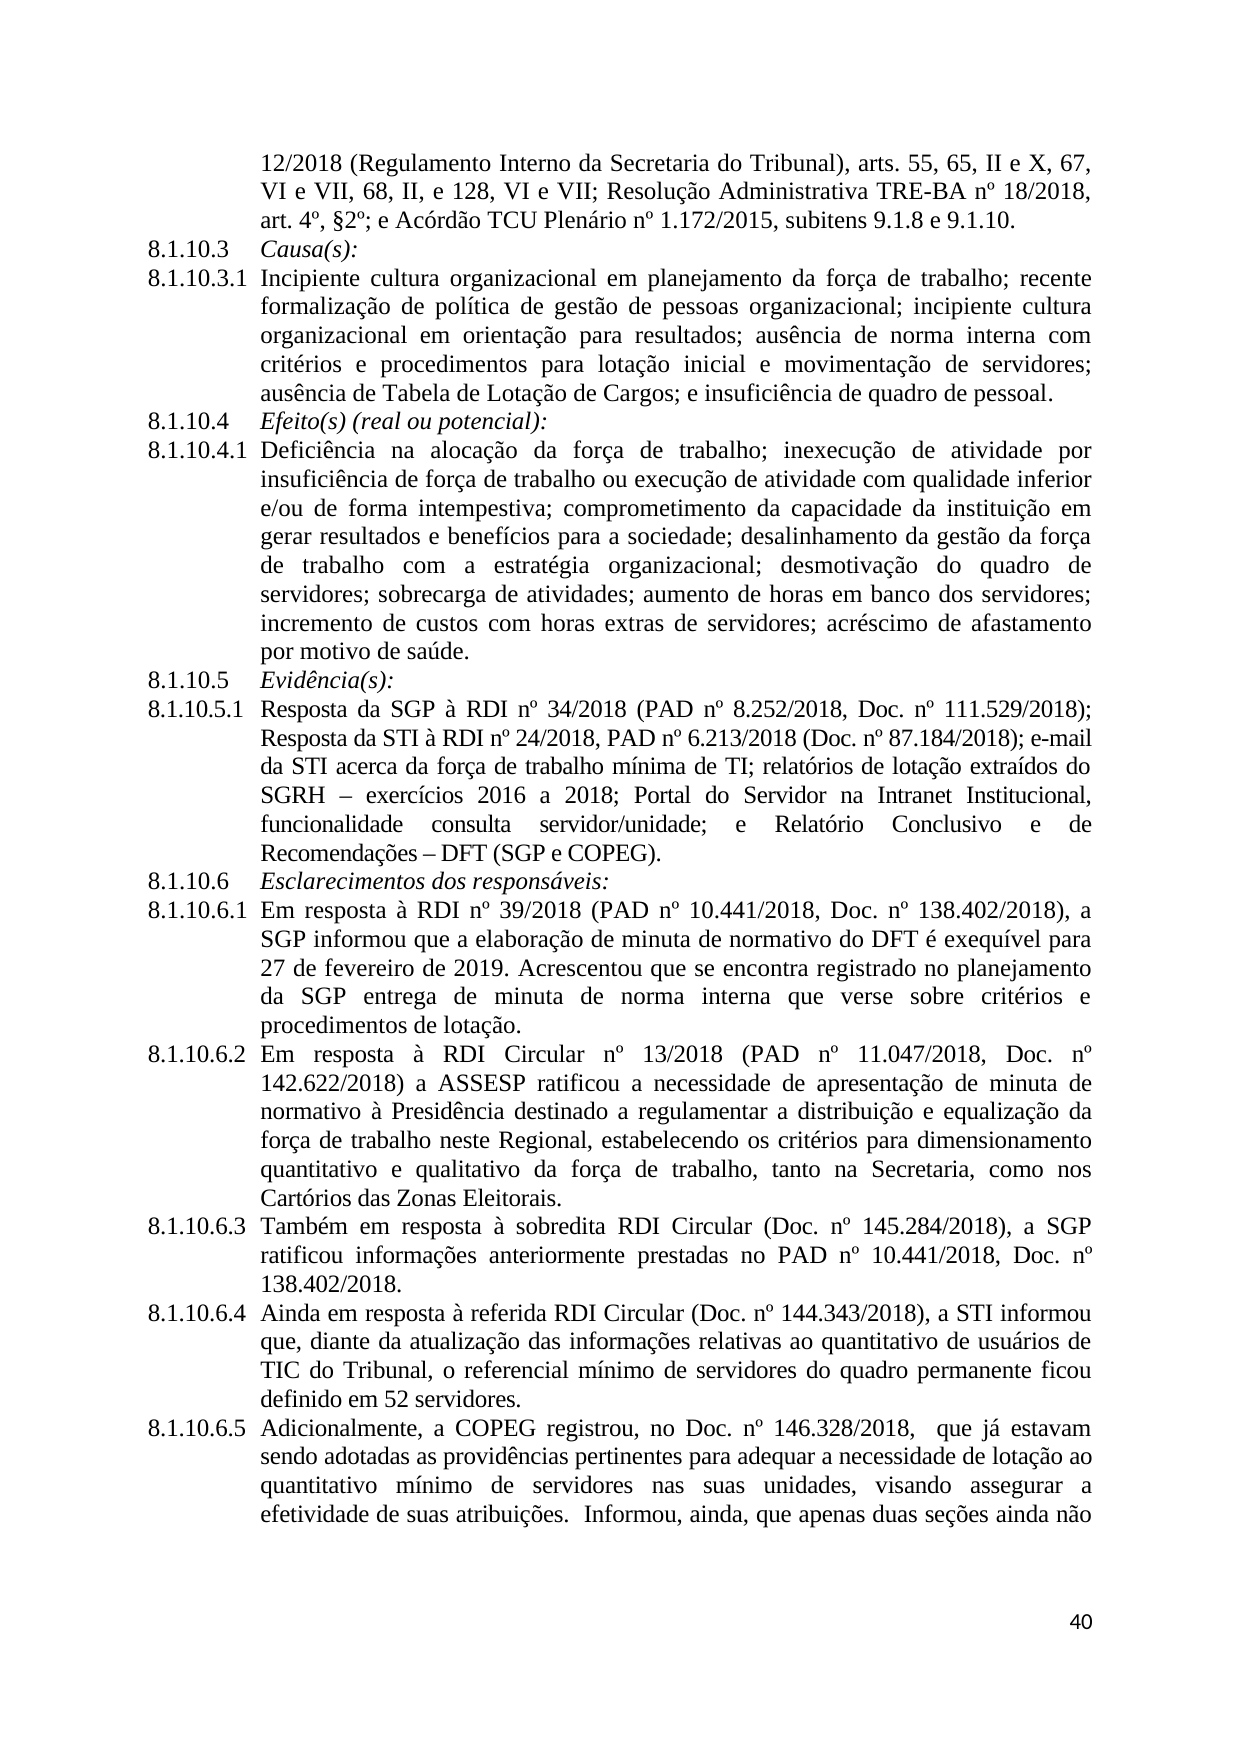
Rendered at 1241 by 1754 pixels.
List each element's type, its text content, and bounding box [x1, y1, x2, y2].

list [148, 1413, 1092, 1528]
list Também em resposta à sobredita RDI Circular (Doc. nº 145.284/2018), a SGP ratificou informações anteriormente prestadas no PAD nº 10.441/2018, Doc. nº 138.402/2018. [148, 1211, 1092, 1298]
list Ainda em resposta à referida RDI Circular (Doc. nº 144.343/2018), a STI informou que, diante da atualização das informações relativas ao quantitativo de usuários de TIC do Tribunal, o referencial mínimo de servidores do quadro permanente ficou definido em 52 servidores. [148, 1298, 1092, 1413]
list Em resposta à RDI nº 39/2018 (PAD nº 10.441/2018, Doc. nº 138.402/2018), a SGP informou que a elaboração de minuta de normativo do DFT é exequível para 27 de fevereiro de 2019. Acrescentou que se encontra registrado no planejamento da SGP entrega de minuta de norma interna que verse sobre critérios e procedimentos de lotação. [148, 895, 1092, 1039]
list Esclarecimentos dos responsáveis: [148, 866, 1092, 895]
list Em resposta à RDI Circular nº 13/2018 (PAD nº 11.047/2018, Doc. nº 142.622/2018) a ASSESP ratificou a necessidade de apresentação de minuta de normativo à Presidência destinado a regulamentar a distribuição e equalização da força de trabalho neste Regional, estabelecendo os critérios para dimensionamento quantitativo e qualitativo da força de trabalho, tanto na Secretaria, como nos Cartórios das Zonas Eleitorais. [148, 1039, 1092, 1211]
list Evidência(s): [148, 665, 1092, 694]
list Resposta da SGP à RDI nº 34/2018 (PAD nº 8.252/2018, Doc. nº 111.529/2018); Resposta da STI à RDI nº 24/2018, PAD nº 6.213/2018 (Doc. nº 87.184/2018); e-mail da STI acerca da força de trabalho mínima de TI; relatórios de lotação extraídos do SGRH – exercícios 2016 a 2018; Portal do Servidor na Intranet Institucional, funcionalidade consulta servidor/unidade; e Relatório Conclusivo e de Recomendações – DFT (SGP e COPEG). [148, 694, 1092, 866]
list Efeito(s) (real ou potencial): [148, 406, 1092, 435]
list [148, 148, 1092, 234]
list Deficiência na alocação da força de trabalho; inexecução de atividade por insuficiência de força de trabalho ou execução de atividade com qualidade inferior e/ou de forma intempestiva; comprometimento da capacidade da instituição em gerar resultados e benefícios para a sociedade; desalinhamento da gestão da força de trabalho com a estratégia organizacional; desmotivação do quadro de servidores; sobrecarga de atividades; aumento de horas em banco dos servidores; incremento de custos com horas extras de servidores; acréscimo de afastamento por motivo de saúde. [148, 435, 1092, 665]
list Causa(s): [148, 234, 1092, 263]
list Incipiente cultura organizacional em planejamento da força de trabalho; recente formalização de política de gestão de pessoas organizacional; incipiente cultura organizacional em orientação para resultados; ausência de norma interna com critérios e procedimentos para lotação inicial e movimentação de servidores; ausência de Tabela de Lotação de Cargos; e insuficiência de quadro de pessoal. [148, 263, 1092, 406]
